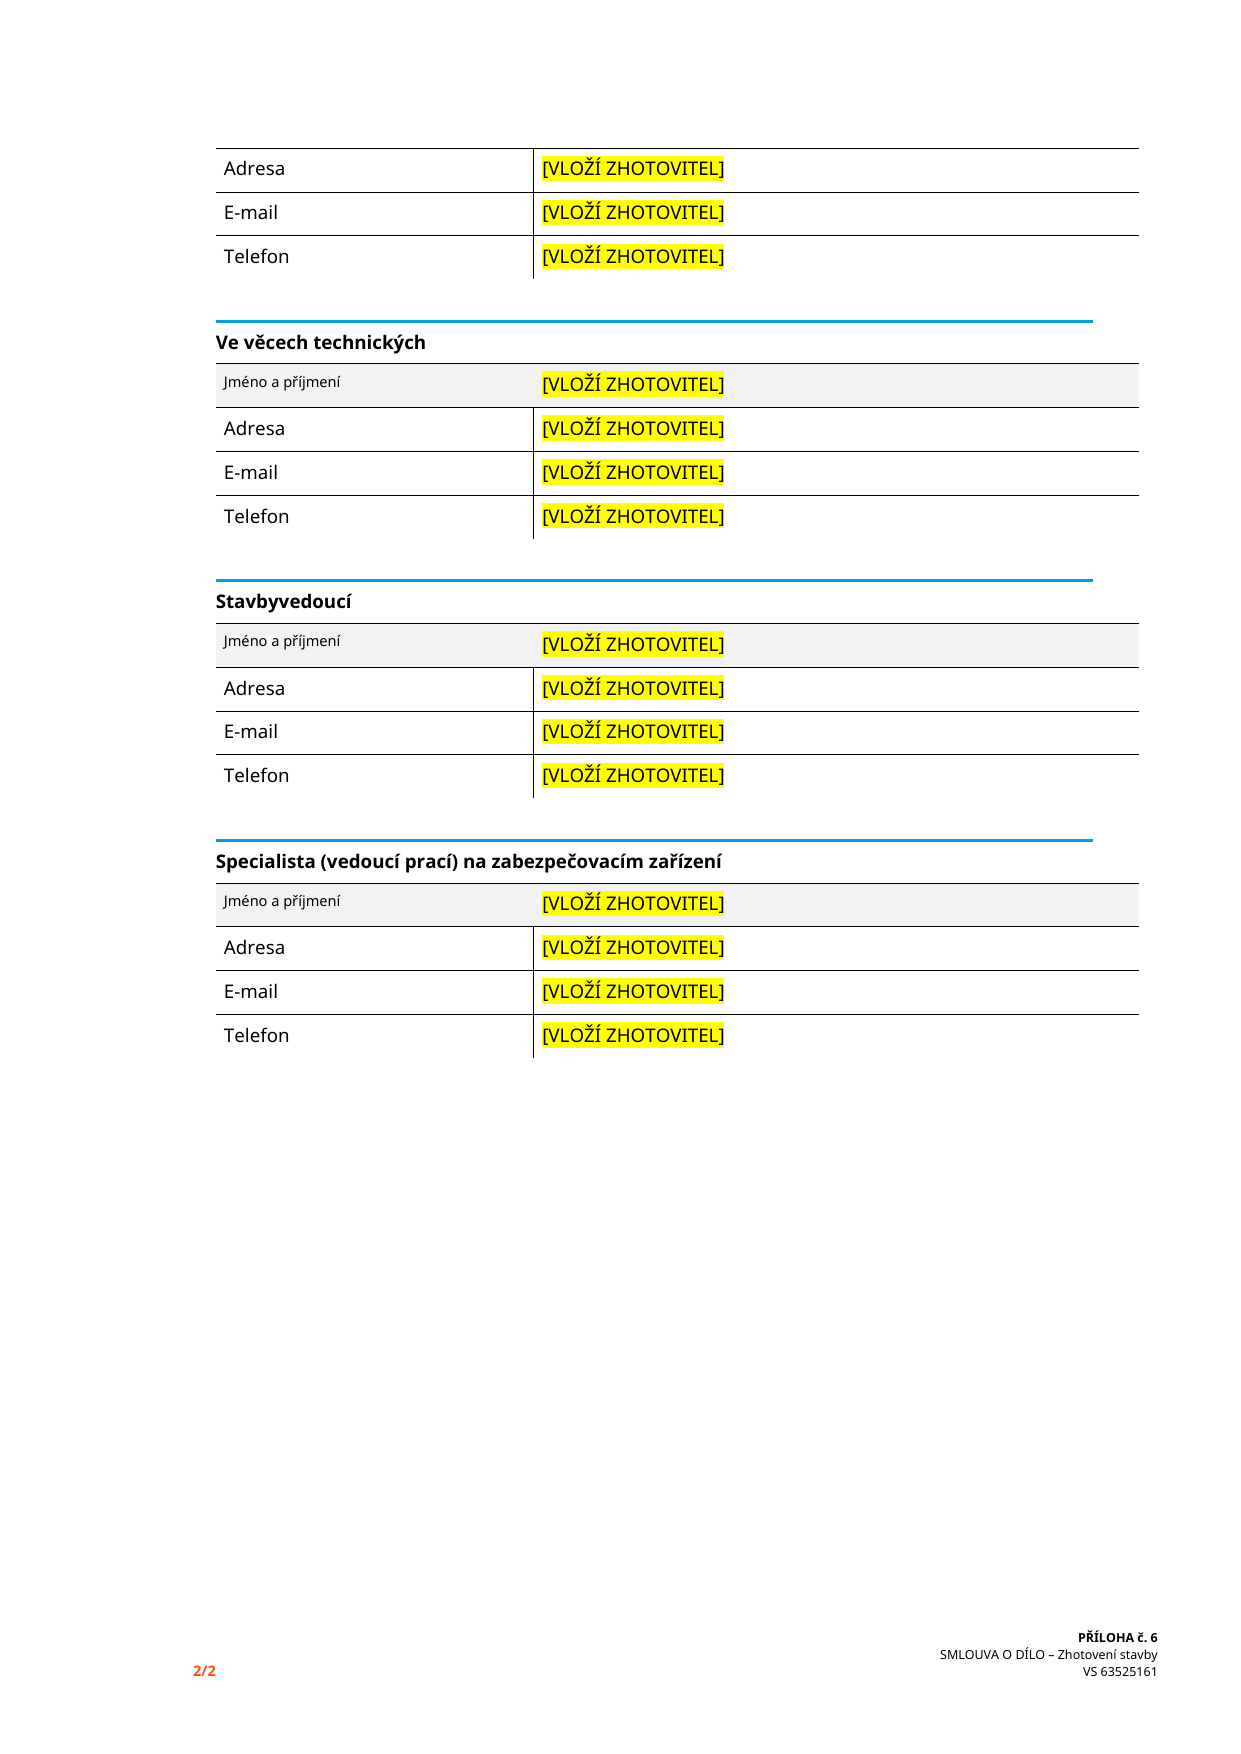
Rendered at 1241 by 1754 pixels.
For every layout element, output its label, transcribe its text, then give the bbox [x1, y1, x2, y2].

text Specialista (vedoucí prací) na zabezpečovacím zařízení [216, 842, 1093, 874]
table_cell Adresa [216, 149, 533, 191]
table_cell Adresa [216, 408, 533, 451]
table_cell [VLOŽÍ ZHOTOVITEL] [534, 971, 1139, 1014]
table_header [VLOŽÍ ZHOTOVITEL] [534, 364, 1139, 407]
table_cell [VLOŽÍ ZHOTOVITEL] [534, 193, 1139, 235]
table_cell Telefon [216, 755, 533, 798]
table_header Jméno a příjmení [216, 364, 534, 407]
table_header Jméno a příjmení [216, 624, 534, 667]
table_cell [VLOŽÍ ZHOTOVITEL] [534, 236, 1139, 279]
table_cell Telefon [216, 1015, 533, 1058]
table_cell Adresa [216, 668, 533, 711]
text Ve věcech technických [216, 323, 1093, 354]
table_cell [VLOŽÍ ZHOTOVITEL] [534, 1015, 1139, 1058]
table_cell E-mail [216, 452, 533, 495]
table_cell [VLOŽÍ ZHOTOVITEL] [534, 408, 1139, 451]
table_header [VLOŽÍ ZHOTOVITEL] [534, 624, 1139, 667]
table_cell Telefon [216, 236, 533, 279]
table_cell Adresa [216, 927, 533, 970]
table_cell [VLOŽÍ ZHOTOVITEL] [534, 452, 1139, 495]
table_cell E-mail [216, 712, 533, 754]
table_cell E-mail [216, 971, 533, 1014]
table_header [VLOŽÍ ZHOTOVITEL] [534, 884, 1139, 926]
table_cell [VLOŽÍ ZHOTOVITEL] [534, 668, 1139, 711]
table_cell [VLOŽÍ ZHOTOVITEL] [534, 712, 1139, 754]
table_cell E-mail [216, 193, 533, 235]
text Stavbyvedoucí [216, 582, 1093, 614]
table_cell [VLOŽÍ ZHOTOVITEL] [534, 927, 1139, 970]
table_cell Telefon [216, 496, 533, 539]
table_header Jméno a příjmení [216, 884, 534, 926]
table_cell [VLOŽÍ ZHOTOVITEL] [534, 149, 1139, 191]
table_cell [VLOŽÍ ZHOTOVITEL] [534, 755, 1139, 798]
table_cell [VLOŽÍ ZHOTOVITEL] [534, 496, 1139, 539]
